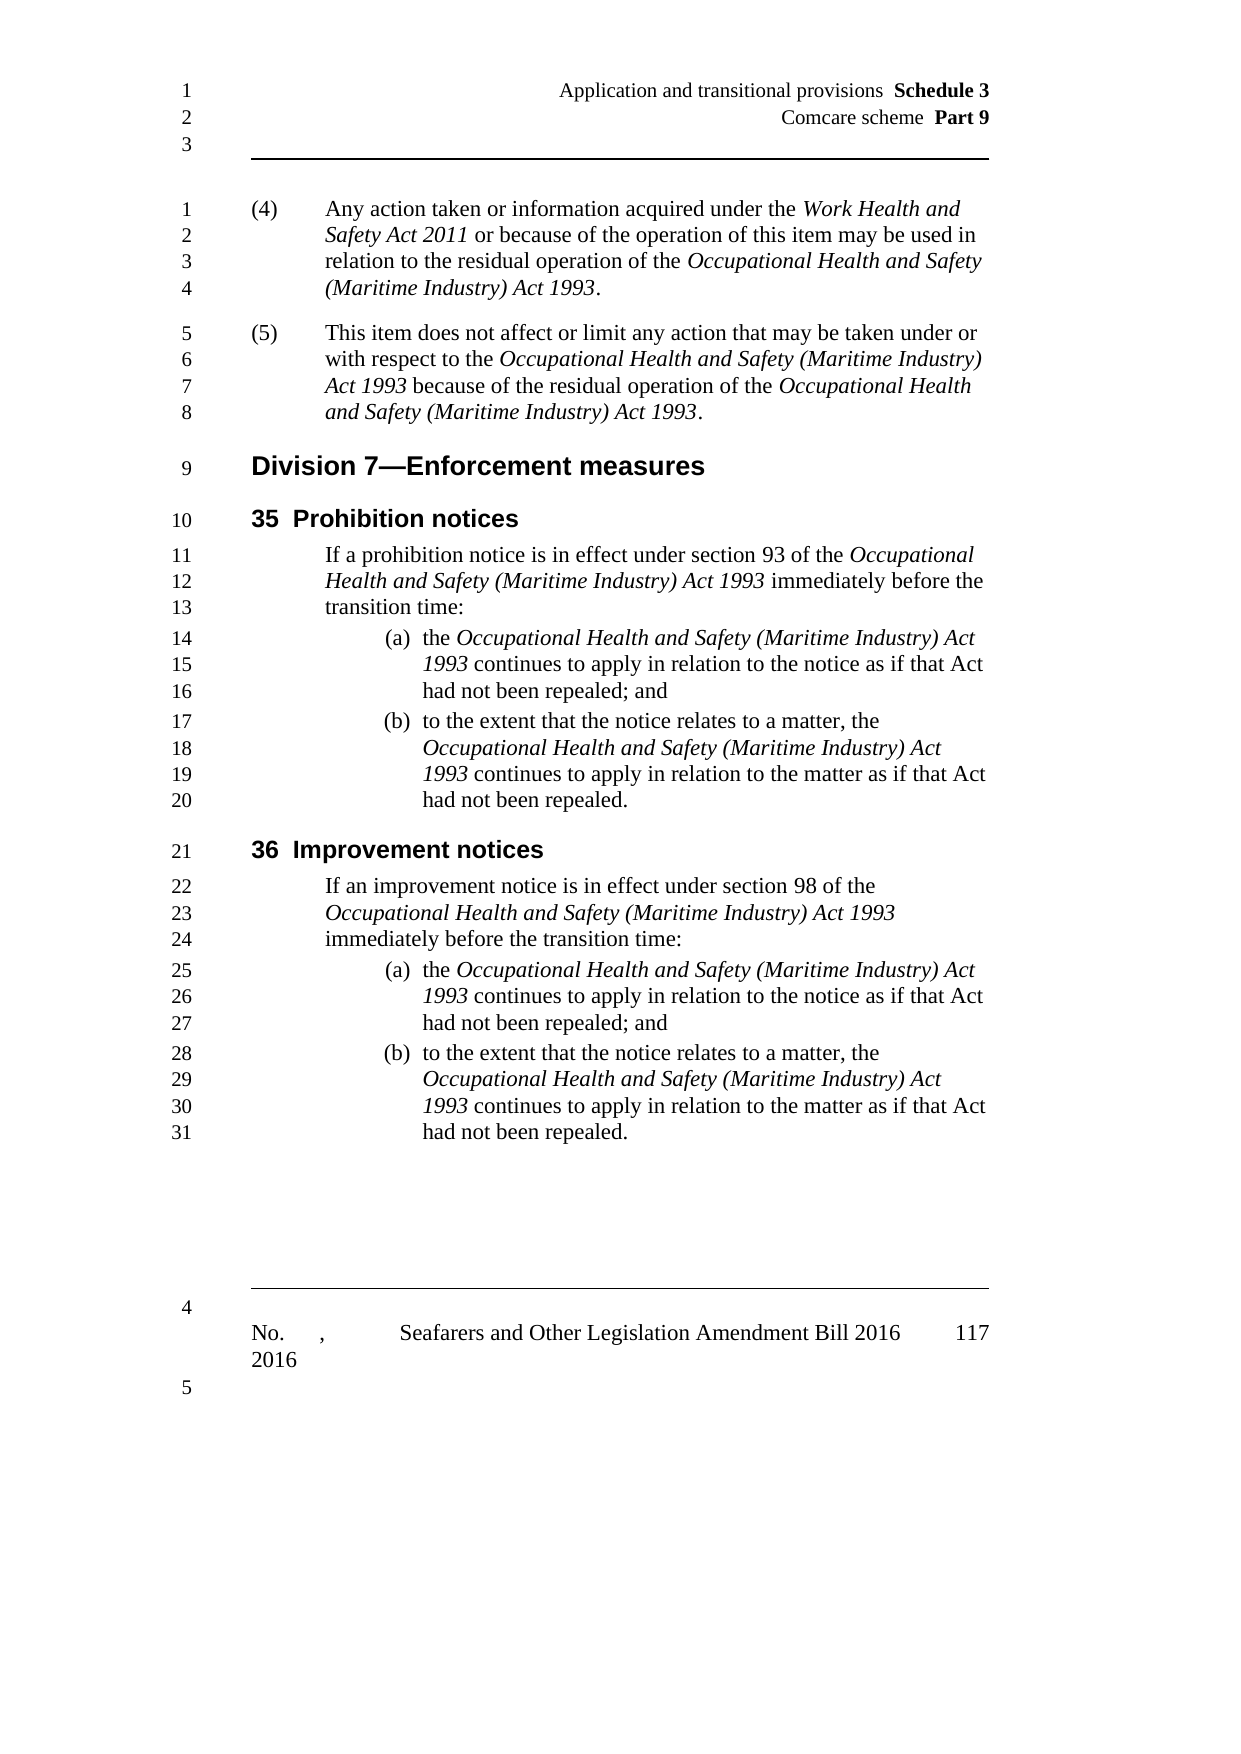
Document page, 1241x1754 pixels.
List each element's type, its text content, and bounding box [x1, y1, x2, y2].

text (a) the Occupational Health and Safety (Maritime Industry) Act 1993 continues to apply in relation to the notice as if that Act had not been repealed; and [251, 624, 989, 703]
text (4) Any action taken or information acquired under the Work Health and Safety Act 2011 or because of the operation of this item may be used in relation to the residual operation of the Occupational Health and Safety (Maritime Industry) Act 1993. [251, 195, 989, 300]
text 36 Improvement notices [251, 836, 989, 864]
text 35 Prohibition notices [251, 504, 989, 532]
text If a prohibition notice is in effect under section 93 of the Occupational Health and Safety (Maritime Industry) Act 1993 immediately before the transition time: [325, 541, 989, 620]
text (b) to the extent that the notice relates to a matter, the Occupational Health and Safety (Maritime Industry) Act 1993 continues to apply in relation to the matter as if that Act had not been repealed. [251, 707, 989, 813]
text If an improvement notice is in effect under section 98 of the Occupational Health and Safety (Maritime Industry) Act 1993 immediately before the transition time: [325, 873, 989, 952]
text (5) This item does not affect or limit any action that may be taken under or with respect to the Occupational Health and Safety (Maritime Industry) Act 1993 because of the residual operation of the Occupational Health and Safety (Maritime Industry) Act 1993. [251, 319, 989, 424]
text (a) the Occupational Health and Safety (Maritime Industry) Act 1993 continues to apply in relation to the notice as if that Act had not been repealed; and [251, 956, 989, 1035]
text Division 7—Enforcement measures [251, 449, 989, 481]
text (b) to the extent that the notice relates to a matter, the Occupational Health and Safety (Maritime Industry) Act 1993 continues to apply in relation to the matter as if that Act had not been repealed. [251, 1039, 989, 1144]
